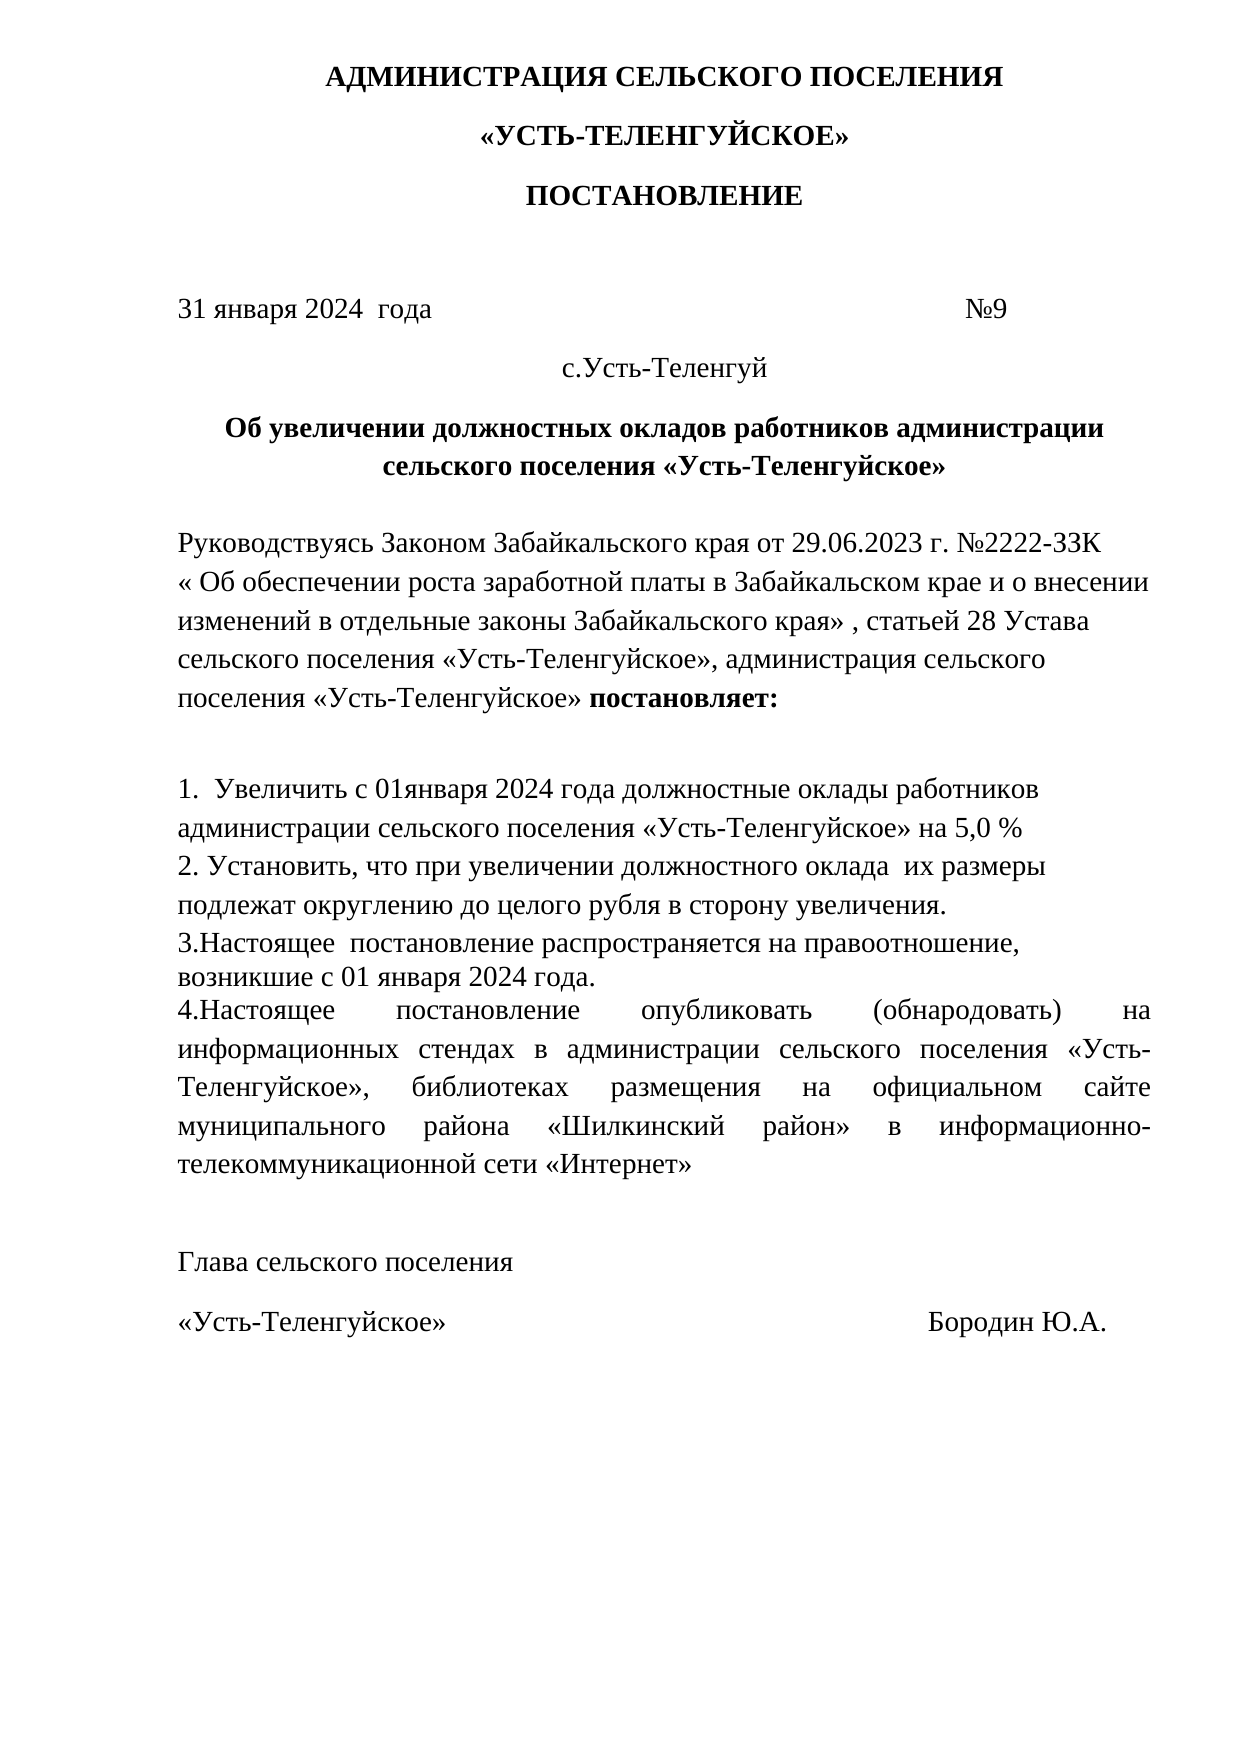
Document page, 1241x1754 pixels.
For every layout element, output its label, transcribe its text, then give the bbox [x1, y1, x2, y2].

text 4.Настоящее постановление опубликовать (обнародовать) на информационных стендах в администрации сельского поселения «Усть-Теленгуйское», библиотеках размещения на официальном сайте муниципального района «Шилкинский район» в информационно-телекоммуникационной сети «Интернет» [177, 992, 1152, 1180]
text Об увеличении должностных окладов работников администрации сельского поселения «Усть-Теленгуйское» [177, 410, 1152, 482]
text 2. Установить, что при увеличении должностного оклада их размеры подлежат округлению до целого рубля в сторону увеличения. [177, 848, 1152, 920]
text с.Усть-Теленгуй [177, 351, 1152, 384]
text 31 января 2024 года №9 [177, 291, 1152, 325]
text «Усть-Теленгуйское» Бородин Ю.А. [177, 1304, 1152, 1337]
text 3.Настоящее постановление распространяется на правоотношение, возникшие с 01 января 2024 года. [177, 925, 1152, 992]
text АДМИНИСТРАЦИЯ СЕЛЬСКОГО ПОСЕЛЕНИЯ [177, 59, 1152, 93]
text Глава сельского поселения [177, 1244, 1152, 1278]
text ПОСТАНОВЛЕНИЕ [177, 178, 1152, 211]
text «УСТЬ-ТЕЛЕНГУЙСКОЕ» [177, 118, 1152, 152]
text Руководствуясь Законом Забайкальского края от 29.06.2023 г. №2222-ЗЗК « Об обеспечении роста заработной платы в Забайкальском крае и о внесении изменений в отдельные законы Забайкальского края» , статьей 28 Устава сельского поселения «Усть-Теленгуйское», администрация сельского поселения «Усть-Теленгуйское» постановляет: [177, 526, 1152, 713]
text 1. Увеличить с 01января 2024 года должностные оклады работников администрации сельского поселения «Усть-Теленгуйское» на 5,0 % [177, 771, 1152, 843]
